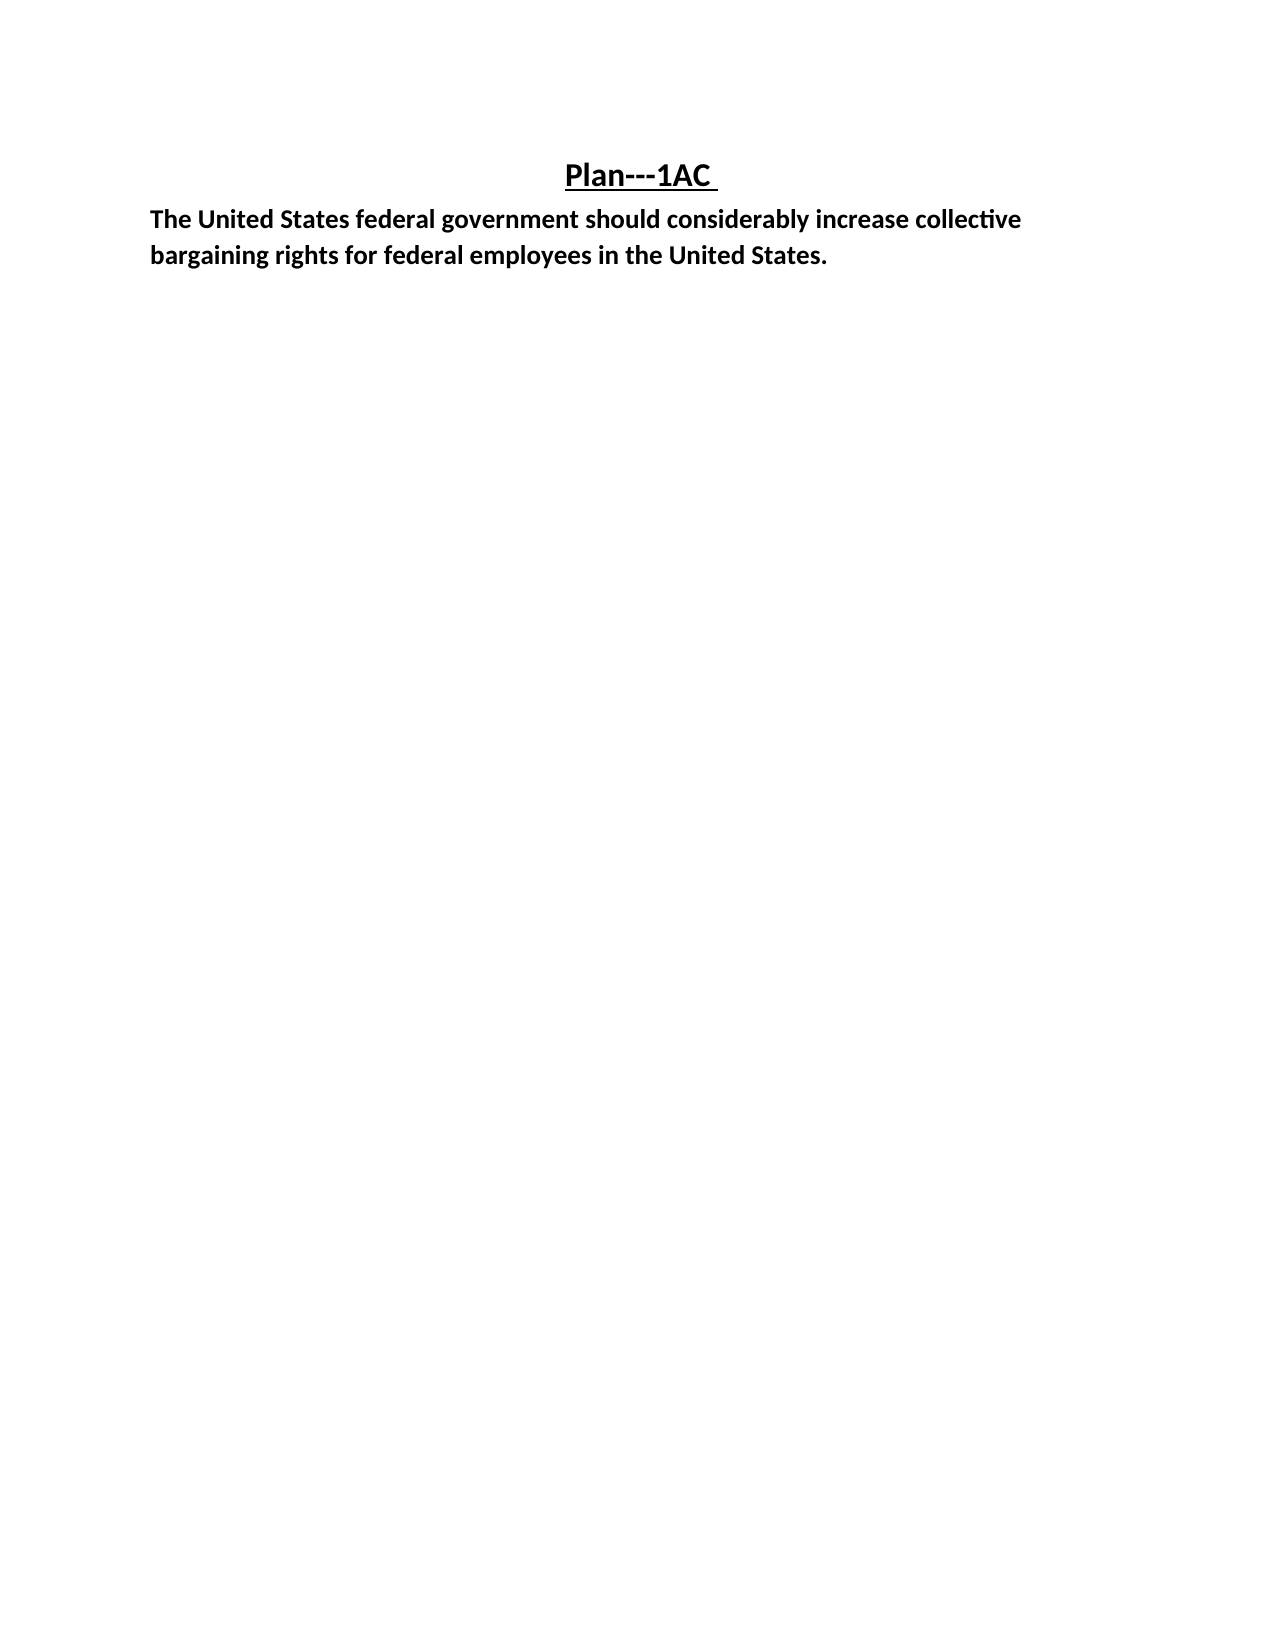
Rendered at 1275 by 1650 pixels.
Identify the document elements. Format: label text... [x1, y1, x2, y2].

subtitle Plan---1AC [150, 154, 1125, 195]
subtitle The United States federal government should considerably increase collective bargaining rights for federal employees in the United States. [150, 202, 1125, 271]
